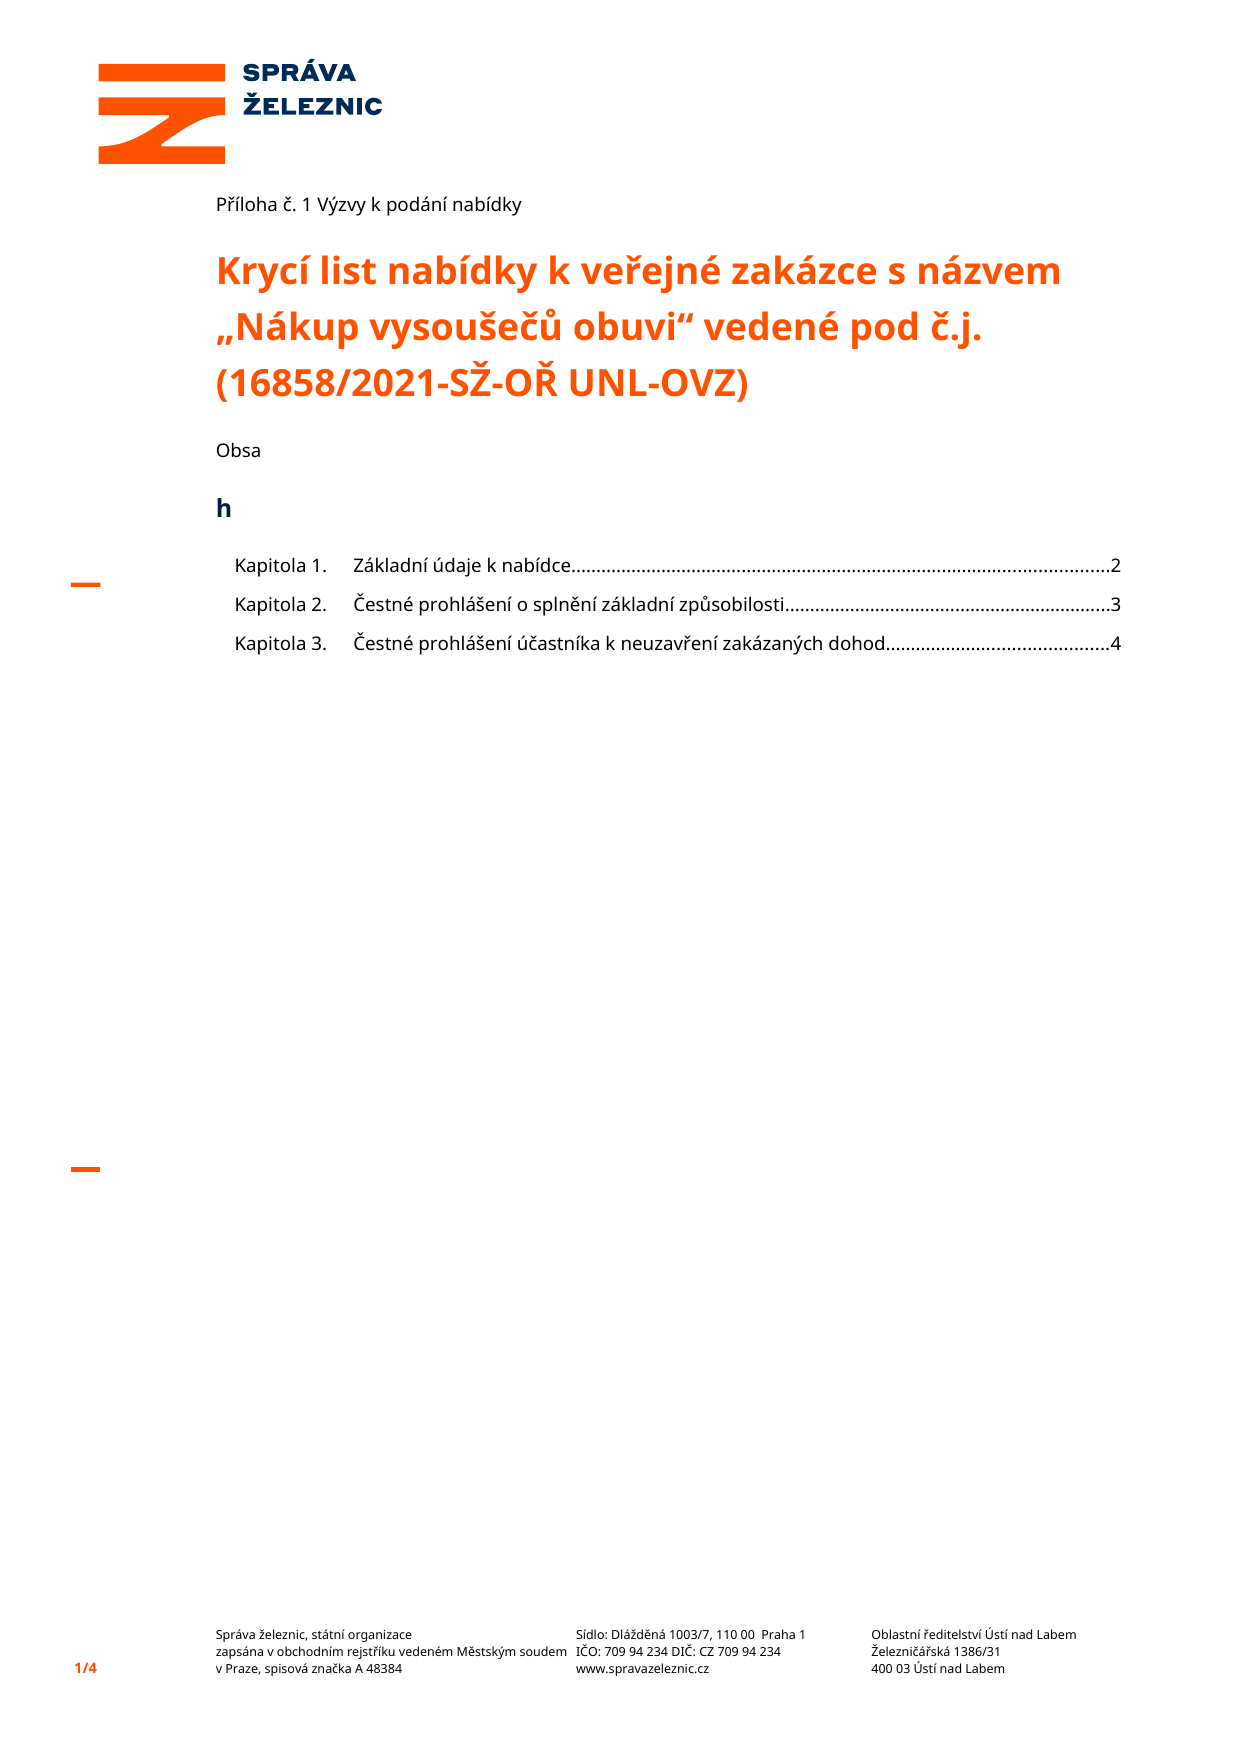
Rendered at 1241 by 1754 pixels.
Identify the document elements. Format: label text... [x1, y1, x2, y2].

text Krycí list nabídky k veřejné zakázce s názvem „Nákup vysoušečů obuvi“ vedené pod č.j. (16858/2021-SŽ-OŘ UNL-OVZ) [216, 244, 1122, 408]
text Příloha č. 1 Výzvy k podání nabídky [216, 191, 1122, 217]
